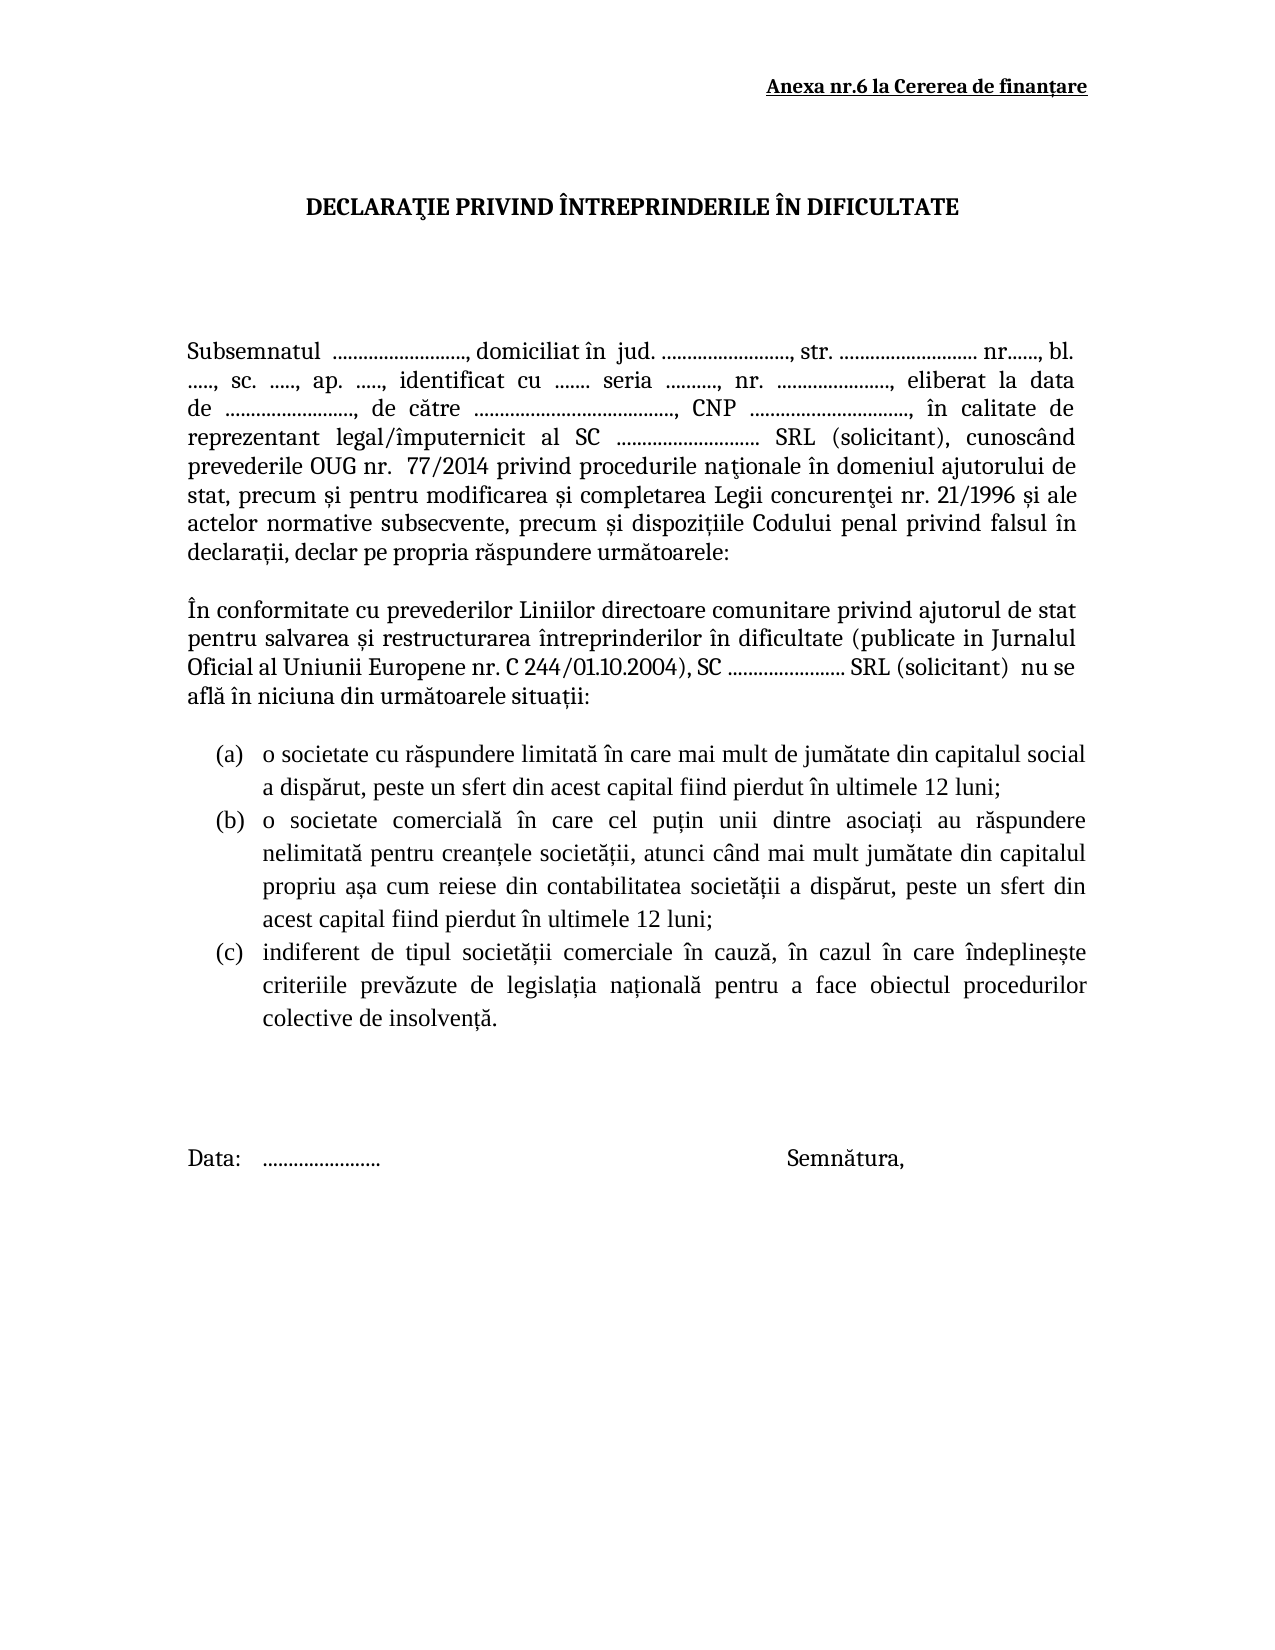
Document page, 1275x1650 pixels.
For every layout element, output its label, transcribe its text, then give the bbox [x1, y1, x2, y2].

text Data: ....................... Semnătura, [187, 1144, 1077, 1172]
list o societate comercială în care cel puțin unii dintre asociați au răspundere nelimitată pentru creanțele societății, atunci când mai mult jumătate din capitalul propriu așa cum reiese din contabilitatea societății a dispărut, peste un sfert din acest capital fiind pierdut în ultimele 12 luni; [216, 805, 1087, 933]
text În conformitate cu prevederilor Liniilor directoare comunitare privind ajutorul de stat pentru salvarea și restructurarea întreprinderilor în dificultate (publicate in Jurnalul Oficial al Uniunii Europene nr. C 244/01.10.2004), SC ....................... SRL (solicitant) nu se află în niciuna din următoarele situații: [187, 596, 1077, 711]
text DECLARAŢIE PRIVIND ÎNTREPRINDERILE ÎN DIFICULTATE [187, 193, 1077, 222]
text Subsemnatul .........................., domiciliat în jud. ........................., str. ........................... nr......, bl. ....., sc. ....., ap. ....., identificat cu ....... seria .........., nr. ......................, eliberat la data de ........................., de către ......................................., CNP ..............................., în calitate de reprezentant legal/împuternicit al SC ............................ SRL (solicitant), cunoscând prevederile OUG nr. 77/2014 privind procedurile naţionale în domeniul ajutorului de stat, precum şi pentru modificarea şi completarea Legii concurenţei nr. 21/1996 și ale actelor normative subsecvente, precum și dispozițiile Codului penal privind falsul în declarații, declar pe propria răspundere următoarele: [187, 337, 1077, 567]
list indiferent de tipul societății comerciale în cauză, în cazul în care îndeplinește criteriile prevăzute de legislația națională pentru a face obiectul procedurilor colective de insolvență. [216, 937, 1087, 1032]
list o societate cu răspundere limitată în care mai mult de jumătate din capitalul social a dispărut, peste un sfert din acest capital fiind pierdut în ultimele 12 luni; [216, 739, 1087, 801]
